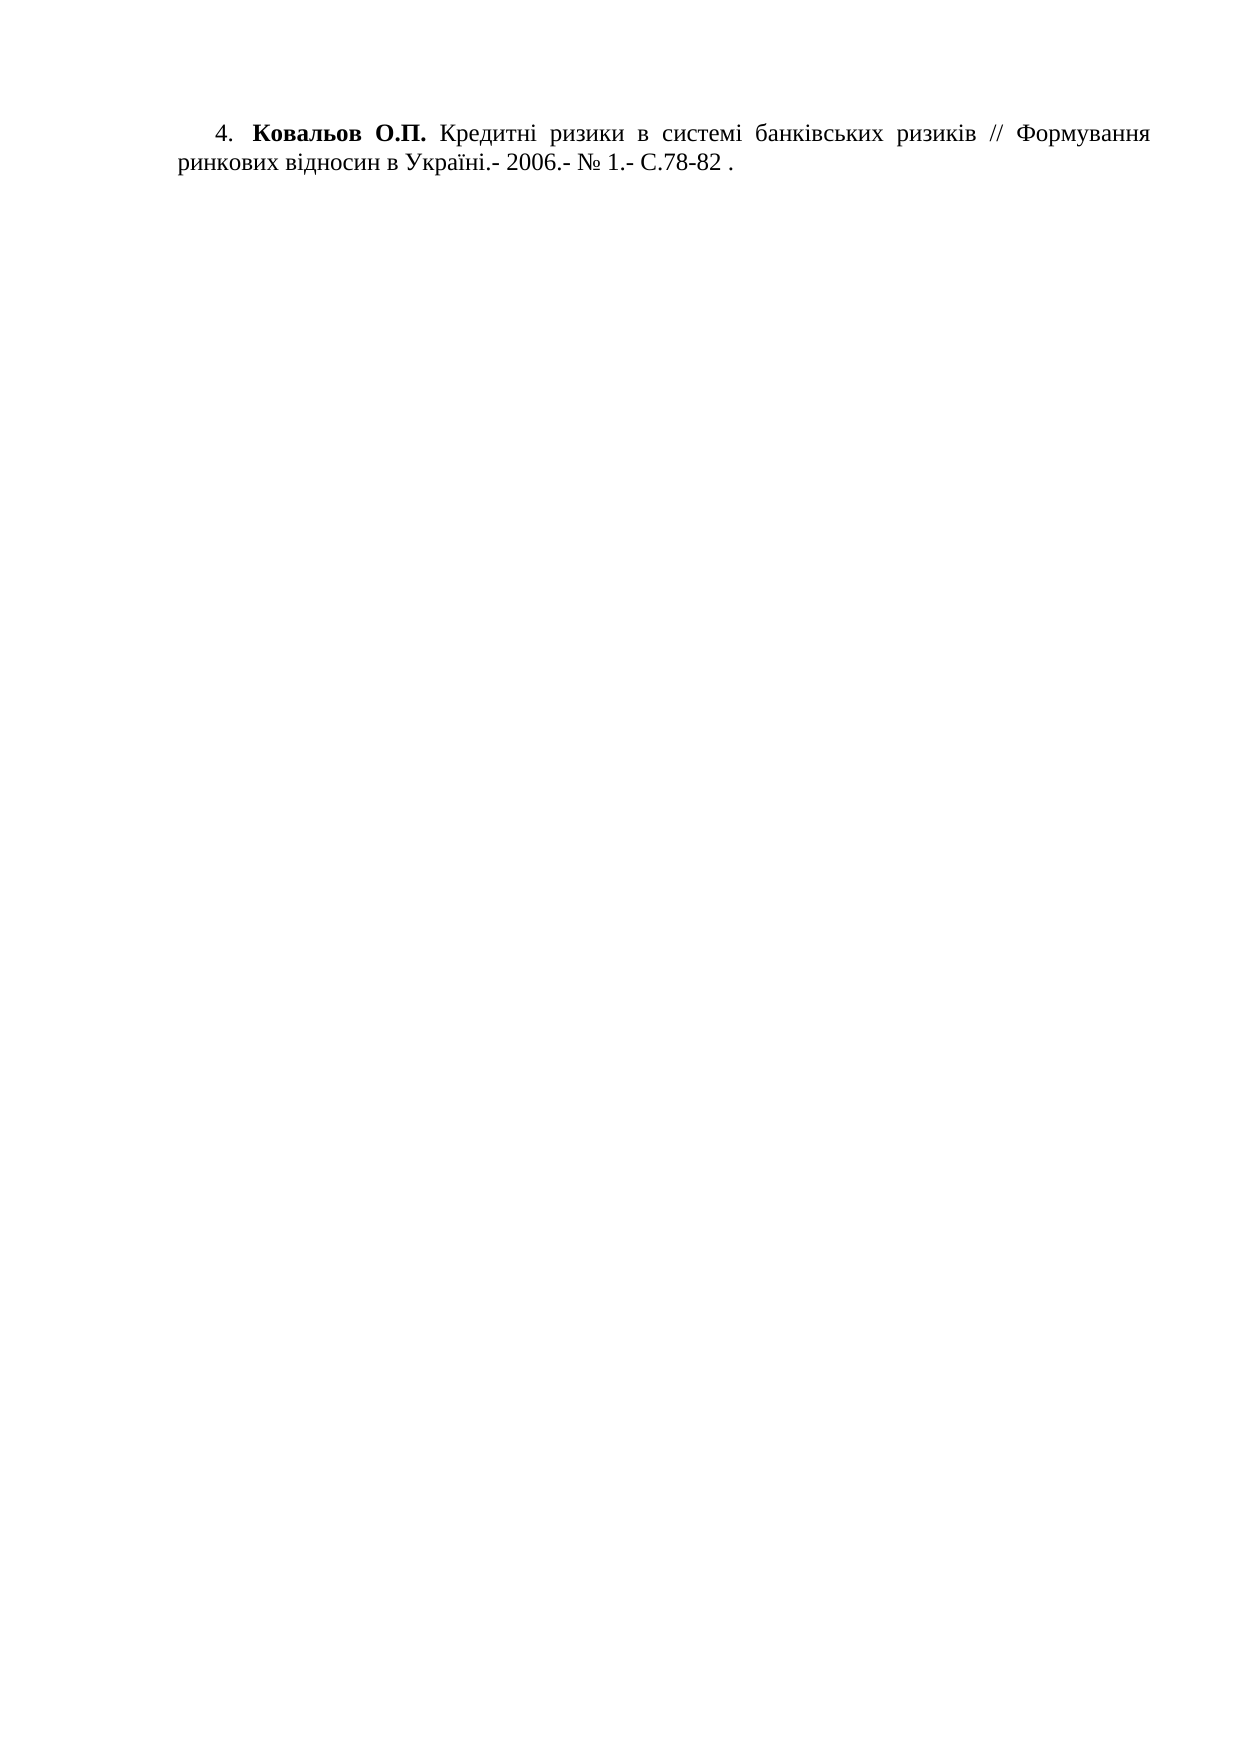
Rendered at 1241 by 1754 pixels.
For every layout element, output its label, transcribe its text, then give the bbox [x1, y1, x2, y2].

list Ковальов О.П. Кредитні ризики в системі банківських ризиків // Формування ринкових відносин в Україні.- 2006.- № 1.- C.78-82 . [177, 118, 1152, 176]
